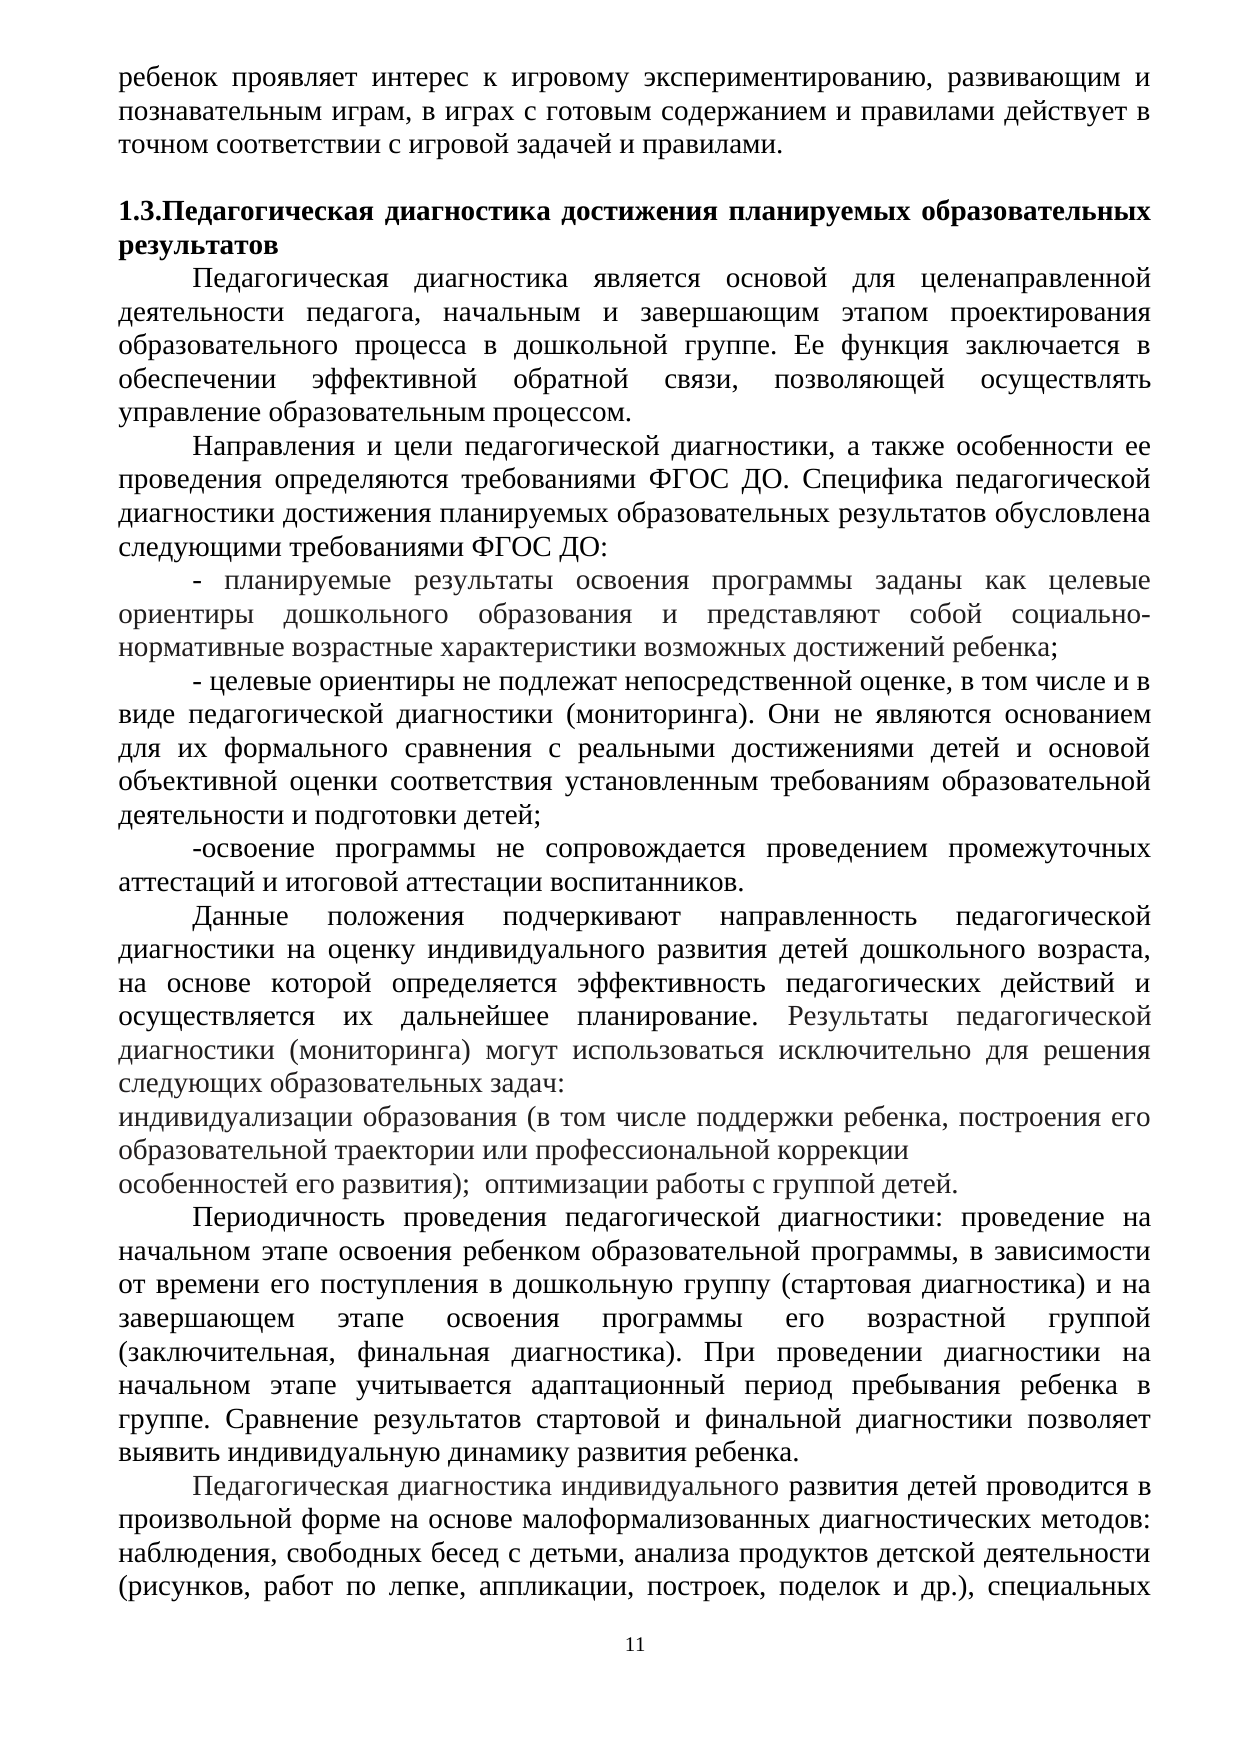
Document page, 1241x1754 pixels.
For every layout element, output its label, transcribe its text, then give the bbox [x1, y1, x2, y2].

text - целевые ориентиры не подлежат непосредственной оценке, в том числе и в виде педагогической диагностики (мониторинга). Они не являются основанием для их формального сравнения с реальными достижениями детей и основой объективной оценки соответствия установленным требованиям образовательной деятельности и подготовки детей; [118, 663, 1152, 831]
text Данные положения подчеркивают направленность педагогической диагностики на оценку индивидуального развития детей дошкольного возраста, на основе которой определяется эффективность педагогических действий и осуществляется их дальнейшее планирование. Результаты педагогической диагностики (мониторинга) могут использоваться исключительно для решения следующих образовательных задач: [118, 898, 1152, 1099]
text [118, 1468, 1152, 1602]
text ребенок проявляет интерес к игровому экспериментированию, развивающим и познавательным играм, в играх с готовым содержанием и правилами действует в точном соответствии с игровой задачей и правилами. [118, 59, 1152, 160]
text -освоение программы не сопровождается проведением промежуточных аттестаций и итоговой аттестации воспитанников. [118, 831, 1152, 898]
text 1.3.Педагогическая диагностика достижения планируемых образовательных результатов [118, 193, 1152, 260]
text особенностей его развития); оптимизации работы с группой детей. [118, 1166, 1152, 1199]
text индивидуализации образования (в том числе поддержки ребенка, построения его образовательной траектории или профессиональной коррекции [118, 1099, 1152, 1166]
text - планируемые результаты освоения программы заданы как целевые ориентиры дошкольного образования и представляют собой социально-нормативные возрастные характеристики возможных достижений ребенка; [118, 562, 1152, 663]
text Педагогическая диагностика является основой для целенаправленной деятельности педагога, начальным и завершающим этапом проектирования образовательного процесса в дошкольной группе. Ее функция заключается в обеспечении эффективной обратной связи, позволяющей осуществлять управление образовательным процессом. [118, 260, 1152, 428]
text Периодичность проведения педагогической диагностики: проведение на начальном этапе освоения ребенком образовательной программы, в зависимости от времени его поступления в дошкольную группу (стартовая диагностика) и на завершающем этапе освоения программы его возрастной группой (заключительная, финальная диагностика). При проведении диагностики на начальном этапе учитывается адаптационный период пребывания ребенка в группе. Сравнение результатов стартовой и финальной диагностики позволяет выявить индивидуальную динамику развития ребенка. [118, 1199, 1152, 1468]
text Направления и цели педагогической диагностики, а также особенности ее проведения определяются требованиями ФГОС ДО. Специфика педагогической диагностики достижения планируемых образовательных результатов обусловлена следующими требованиями ФГОС ДО: [118, 428, 1152, 562]
